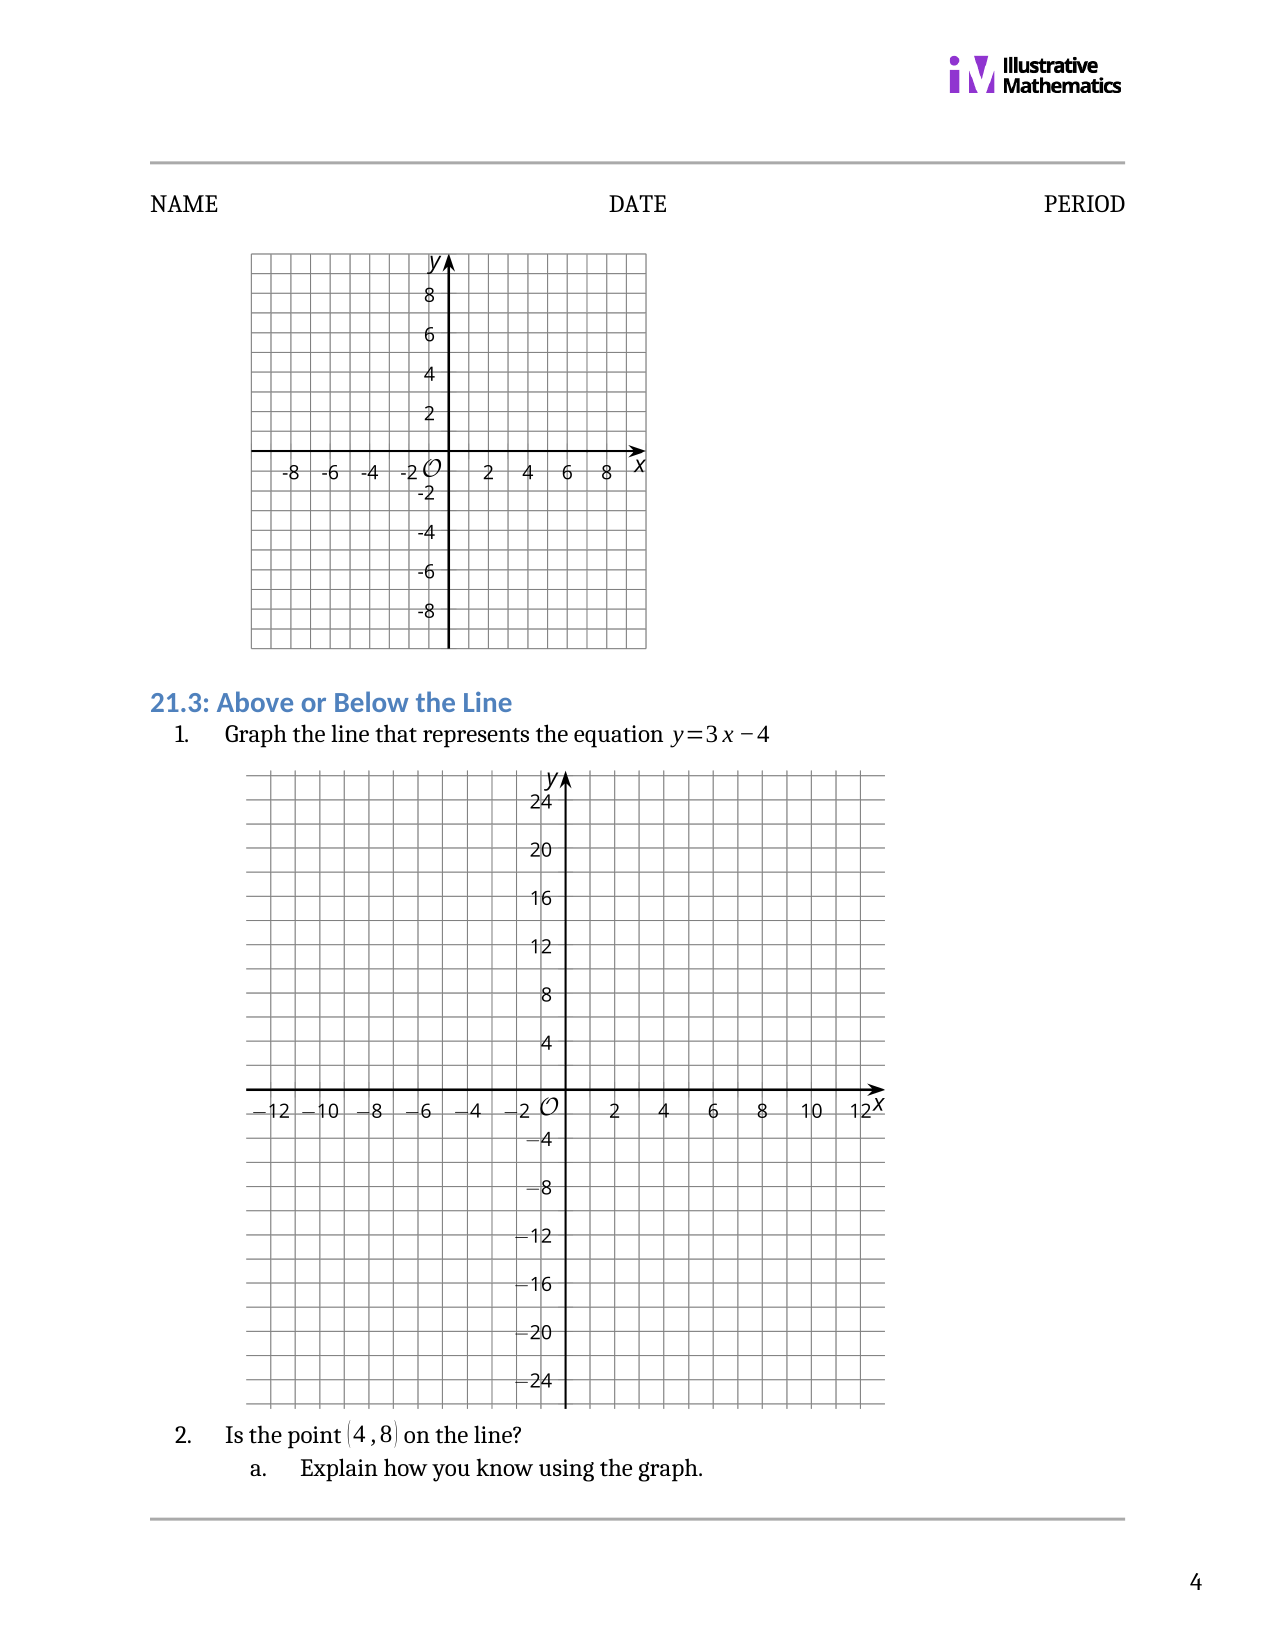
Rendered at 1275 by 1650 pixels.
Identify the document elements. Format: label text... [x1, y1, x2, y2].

subtitle 21.3: Above or Below the Line [150, 684, 1125, 720]
picture [949, 55, 1121, 93]
picture [243, 769, 886, 1410]
picture [243, 247, 654, 658]
list Graph the line that represents the equation [175, 720, 1125, 749]
list Is the point on the line? [175, 1419, 1125, 1450]
list Explain how you know using the graph. [250, 1454, 1125, 1483]
